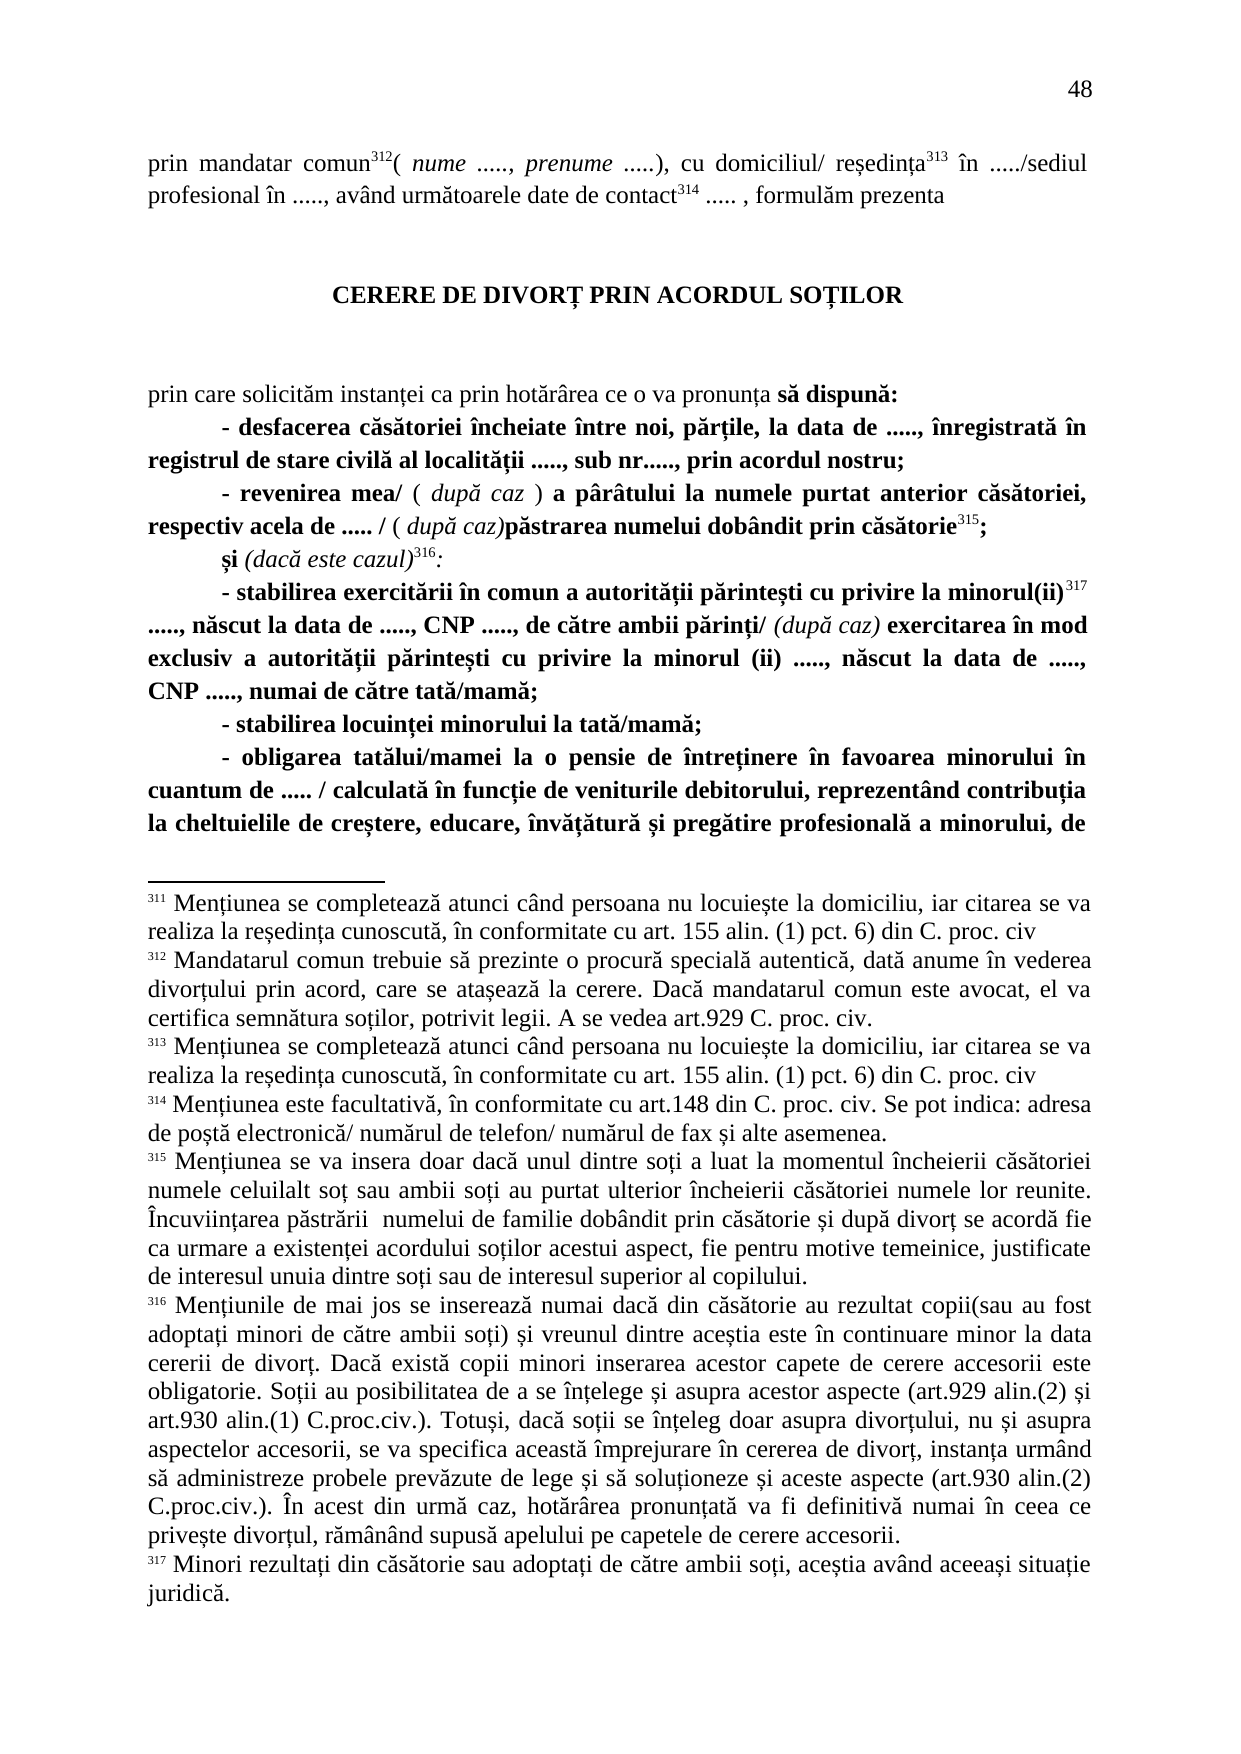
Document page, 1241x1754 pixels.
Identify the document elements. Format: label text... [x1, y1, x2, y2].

text - stabilirea exercitării în comun a autorității părintești cu privire la minorul(ii) ....., născut la data de ....., CNP ....., de către ambii părinți/ (după caz) exercitarea în mod exclusiv a autorității părintești cu privire la minorul (ii) ....., născut la data de ....., CNP ....., numai de către tată/mamă; [148, 577, 1087, 705]
text - stabilirea locuinței minorului la tată/mamă; [148, 709, 1087, 738]
text - revenirea mea/ ( după caz ) a pârâtului la numele purtat anterior căsătoriei, respectiv acela de ..... / ( după caz)păstrarea numelui dobândit prin căsătorie; [148, 478, 1087, 539]
text și (dacă este cazul): [148, 544, 1087, 573]
text prin care solicităm instanței ca prin hotărârea ce o va pronunța să dispună: [148, 379, 1087, 407]
text Petenții( nume ....., prenume .....), cu domiciliul/ reședința în ....., având codul numeric personal ....., cu domiciliul procesual ales pentru comunicarea actelor de procedură la numitul ( nume ....., prenume ..... ), cu domiciliul/ reședința în ....., personal/ (după caz) prin mandatar comun( nume ....., prenume .....), cu domiciliul/ reședința în ...../sediul profesional în ....., având următoarele date de contact ..... , formulăm prezenta [148, 148, 1087, 209]
text CERERE DE DIVORȚ PRIN ACORDUL SOȚILOR [148, 280, 1087, 308]
text - obligarea tatălui/mamei la o pensie de întreținere în favoarea minorului în cuantum de ..... / calculată în funcție de veniturile debitorului, reprezentând contribuția la cheltuielile de creștere, educare, învățătură și pregătire profesională a minorului, de la data promovării acțiunii/ (după caz)de la data pronunțării sentinței de divorț și până la majoratul minorului/(după caz) a fiecăruia dintre minori; [148, 742, 1087, 837]
text - desfacerea căsătoriei încheiate între noi, părțile, la data de ....., înregistrată în registrul de stare civilă al localității ....., sub nr....., prin acordul nostru; [148, 412, 1087, 473]
